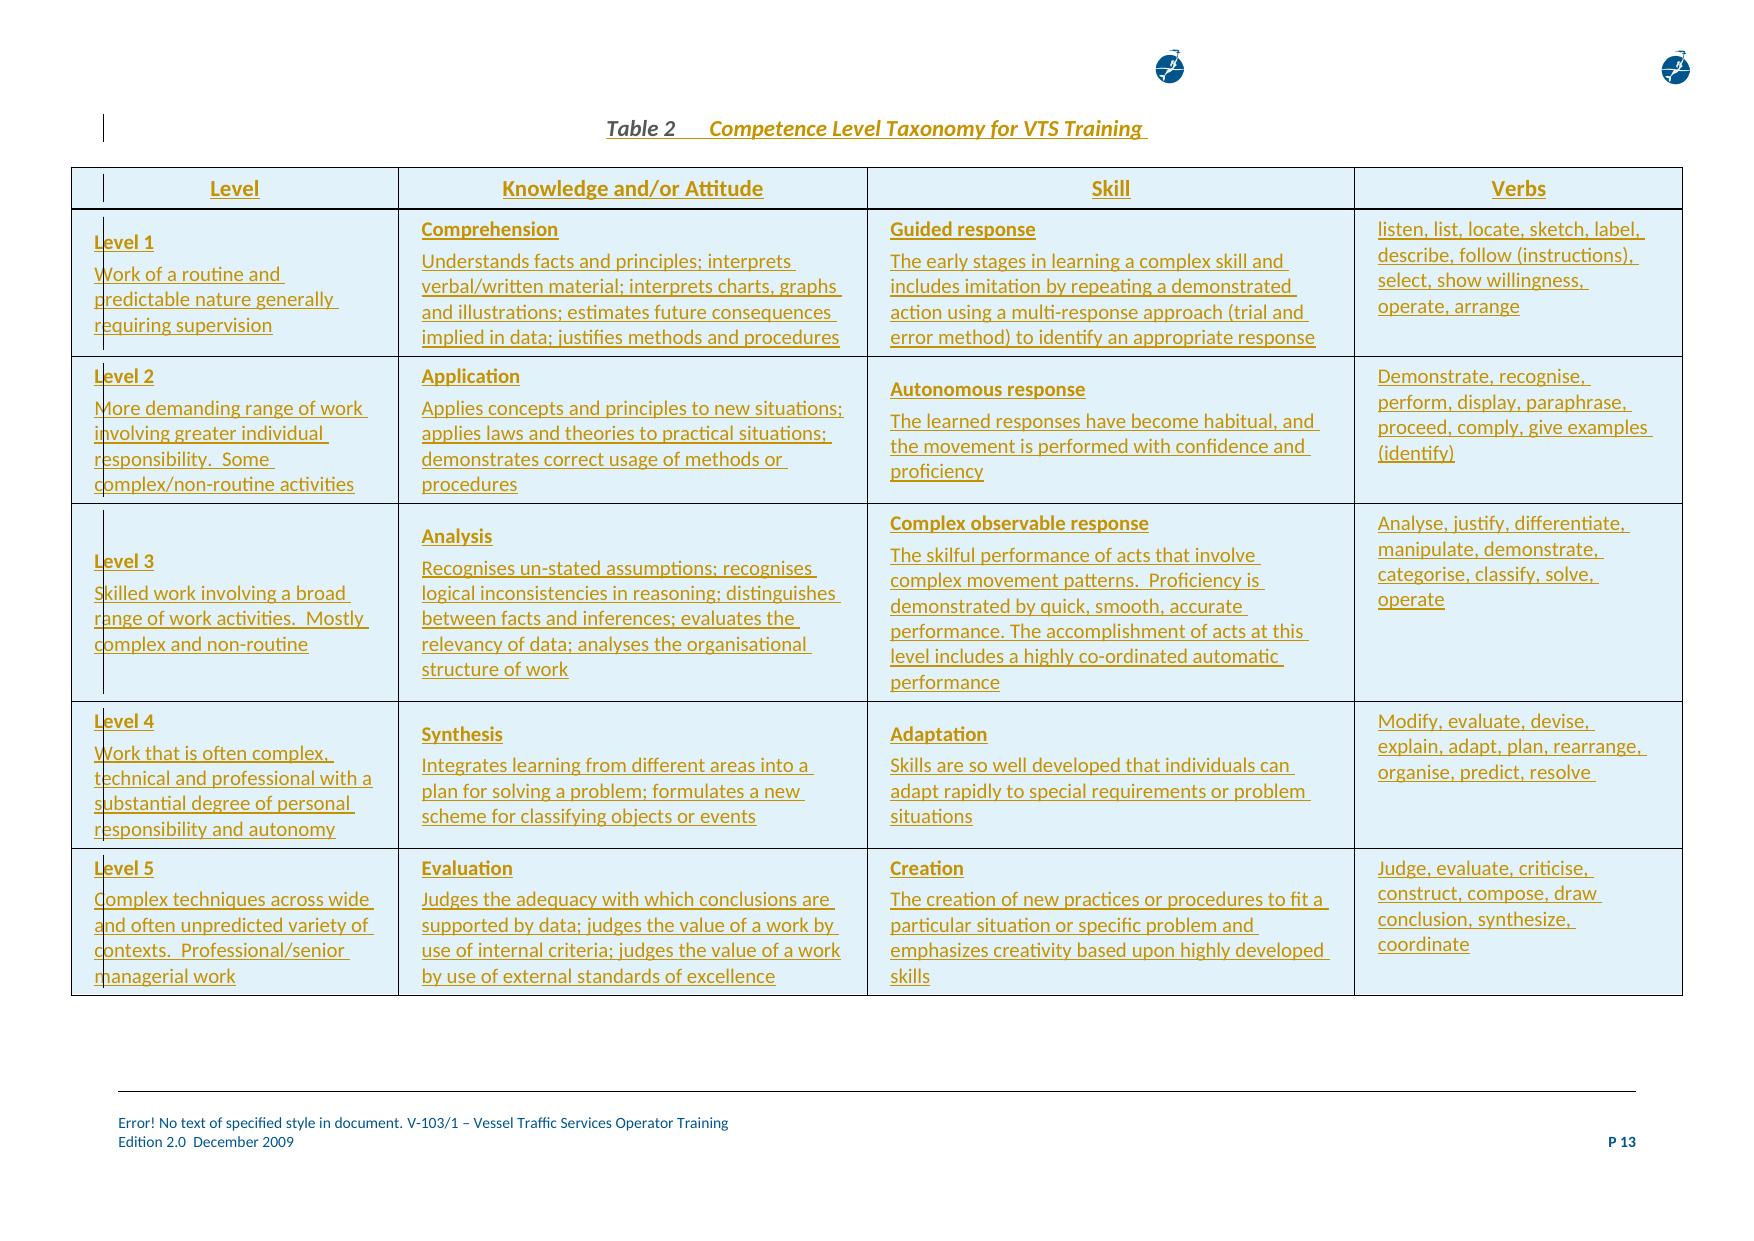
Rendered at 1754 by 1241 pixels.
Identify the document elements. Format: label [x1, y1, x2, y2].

picture [1124, 0, 1243, 118]
picture [1630, 0, 1749, 119]
